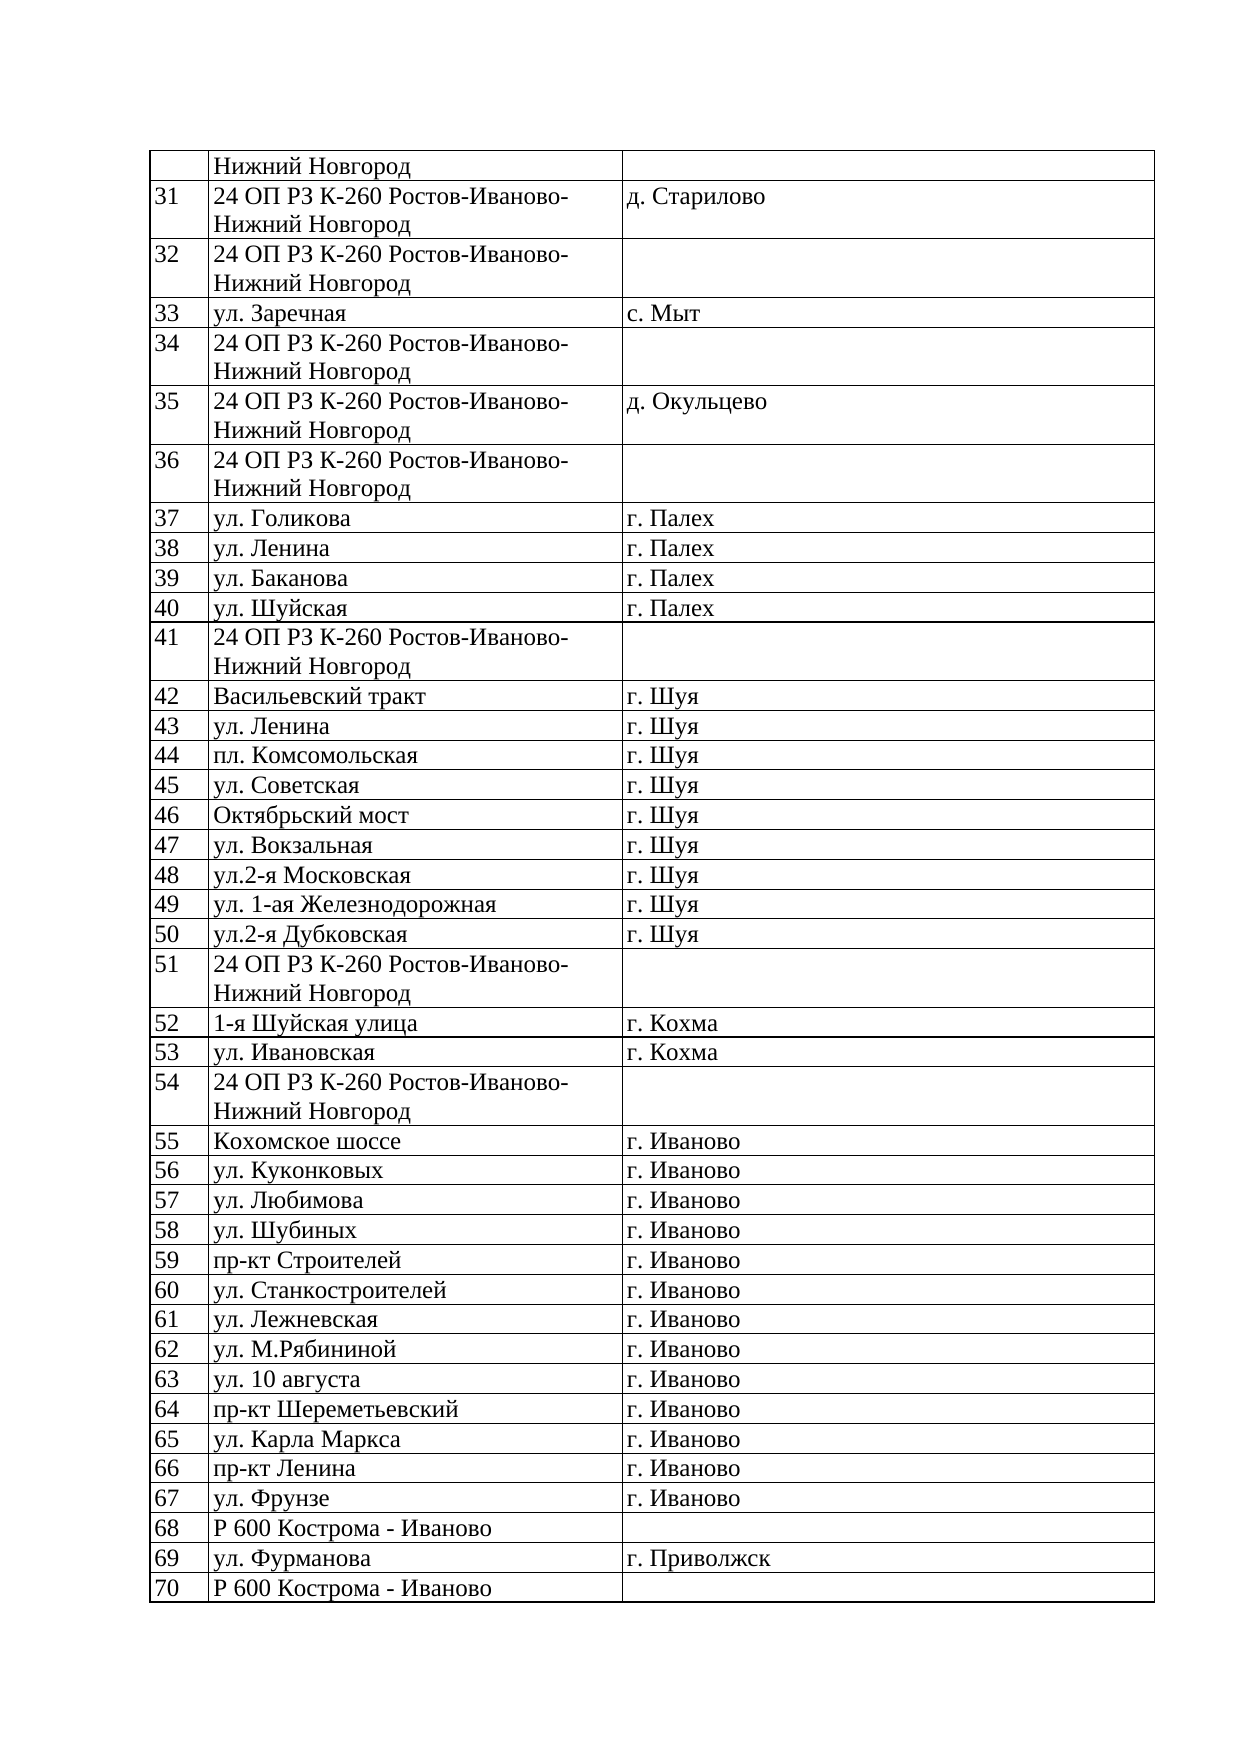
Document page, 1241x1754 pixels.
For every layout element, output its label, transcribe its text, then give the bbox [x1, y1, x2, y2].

table_cell ул. Ленина [209, 533, 622, 562]
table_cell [209, 151, 622, 180]
table_cell г. Иваново [623, 1454, 1154, 1482]
table_cell 64 [151, 1394, 208, 1423]
table_cell 24 ОП РЗ К-260 Ростов-Иваново-Нижний Новгород [209, 623, 622, 680]
table_cell 70 [151, 1573, 208, 1601]
table_cell ул.2-я Московская [209, 860, 622, 888]
table_cell г. Шуя [623, 681, 1154, 710]
table_cell 35 [151, 386, 208, 444]
table_cell Р 600 Кострома - Иваново [209, 1513, 622, 1542]
table_cell г. Палех [623, 533, 1154, 562]
table_cell 31 [151, 181, 208, 238]
table_cell г. Шуя [623, 830, 1154, 859]
table_cell г. Иваново [623, 1275, 1154, 1303]
table_cell г. Иваново [623, 1424, 1154, 1452]
table_cell 40 [151, 593, 208, 621]
table_cell Р 600 Кострома - Иваново [209, 1573, 622, 1601]
table_cell 62 [151, 1334, 208, 1363]
table_cell Кохомское шоссе [209, 1126, 622, 1154]
table_cell 37 [151, 503, 208, 532]
table_cell г. Иваново [623, 1394, 1154, 1423]
table_cell 47 [151, 830, 208, 859]
table_cell г. Шуя [623, 860, 1154, 888]
table_cell 34 [151, 328, 208, 385]
table_cell 38 [151, 533, 208, 562]
table_cell 54 [151, 1067, 208, 1125]
table_cell 58 [151, 1215, 208, 1244]
table_cell г. Иваново [623, 1364, 1154, 1393]
table_cell д. Старилово [623, 181, 1154, 238]
table_cell д. Окульцево [623, 386, 1154, 444]
table_cell ул. Карла Маркса [209, 1424, 622, 1452]
table_cell г. Иваново [623, 1215, 1154, 1244]
table_cell 30 [151, 151, 208, 180]
table_cell г. Приволжск [623, 1543, 1154, 1572]
table_cell 52 [151, 1008, 208, 1036]
table_cell г. Кохма [623, 1038, 1154, 1066]
table_cell ул. Баканова [209, 563, 622, 592]
table_cell г. Палех [623, 563, 1154, 592]
table_cell ул.2-я Дубковская [209, 919, 622, 948]
table_cell г. Шуя [623, 741, 1154, 769]
table_cell [623, 445, 1154, 502]
table_cell [623, 949, 1154, 1007]
table_cell 60 [151, 1275, 208, 1303]
table_cell г. Шуя [623, 919, 1154, 948]
table_cell 56 [151, 1156, 208, 1184]
table_cell 42 [151, 681, 208, 710]
table_cell Васильевский тракт [209, 681, 622, 710]
table_cell 50 [151, 919, 208, 948]
table_cell ул. Лежневская [209, 1305, 622, 1333]
table_cell [623, 239, 1154, 297]
table_cell ул. Фурманова [209, 1543, 622, 1572]
table_cell 69 [151, 1543, 208, 1572]
table_cell г. Иваново [623, 1334, 1154, 1363]
table_cell 59 [151, 1245, 208, 1274]
table_cell 46 [151, 800, 208, 829]
table_cell [623, 328, 1154, 385]
table_cell 24 ОП РЗ К-260 Ростов-Иваново-Нижний Новгород [209, 949, 622, 1007]
table_cell ул. М.Рябининой [209, 1334, 622, 1363]
table_cell 49 [151, 890, 208, 918]
table_cell ул. 1-ая Железнодорожная [209, 890, 622, 918]
table_cell ул. Шуйская [209, 593, 622, 621]
table_cell г. Шуя [623, 800, 1154, 829]
table_cell [623, 1067, 1154, 1125]
table_cell г. Иваново [623, 1185, 1154, 1214]
table_cell 32 [151, 239, 208, 297]
table_cell г. Шуя [623, 770, 1154, 799]
table_cell ул. Фрунзе [209, 1483, 622, 1512]
table_cell 63 [151, 1364, 208, 1393]
table_cell 24 ОП РЗ К-260 Ростов-Иваново-Нижний Новгород [209, 445, 622, 502]
table_cell ул. 10 августа [209, 1364, 622, 1393]
table_cell ул. Ивановская [209, 1038, 622, 1066]
table_cell г. Иваново [623, 1483, 1154, 1512]
table_cell 36 [151, 445, 208, 502]
table_cell 66 [151, 1454, 208, 1482]
table_cell г. Шуя [623, 890, 1154, 918]
table_cell с. Мыт [623, 298, 1154, 327]
table_cell 65 [151, 1424, 208, 1452]
table_cell пл. Комсомольская [209, 741, 622, 769]
table_cell ул. Вокзальная [209, 830, 622, 859]
table_cell 67 [151, 1483, 208, 1512]
table_cell ул. Станкостроителей [209, 1275, 622, 1303]
table_cell г. Палех [623, 503, 1154, 532]
table_cell г. Палех [623, 593, 1154, 621]
table_cell 43 [151, 711, 208, 739]
table_cell 24 ОП РЗ К-260 Ростов-Иваново-Нижний Новгород [209, 386, 622, 444]
table_cell 55 [151, 1126, 208, 1154]
table_cell [623, 623, 1154, 680]
table_cell 24 ОП РЗ К-260 Ростов-Иваново-Нижний Новгород [209, 181, 622, 238]
table_cell пр-кт Строителей [209, 1245, 622, 1274]
table_cell 68 [151, 1513, 208, 1542]
table_cell 24 ОП РЗ К-260 Ростов-Иваново-Нижний Новгород [209, 328, 622, 385]
table_cell 53 [151, 1038, 208, 1066]
table_cell ул. Ленина [209, 711, 622, 739]
table_cell 39 [151, 563, 208, 592]
table_cell г. Кохма [623, 1008, 1154, 1036]
table_cell 61 [151, 1305, 208, 1333]
table_cell 1-я Шуйская улица [209, 1008, 622, 1036]
table_cell 33 [151, 298, 208, 327]
table_cell г. Иваново [623, 1245, 1154, 1274]
table_cell 24 ОП РЗ К-260 Ростов-Иваново-Нижний Новгород [209, 1067, 622, 1125]
table_cell 45 [151, 770, 208, 799]
table_cell пр-кт Ленина [209, 1454, 622, 1482]
table_cell г. Иваново [623, 1305, 1154, 1333]
table_cell 51 [151, 949, 208, 1007]
table_cell г. Иваново [623, 1126, 1154, 1154]
table_cell ул. Голикова [209, 503, 622, 532]
table_cell ул. Советская [209, 770, 622, 799]
table_cell Октябрьский мост [209, 800, 622, 829]
table_cell [623, 151, 1154, 180]
table_cell 48 [151, 860, 208, 888]
table_cell ул. Шубиных [209, 1215, 622, 1244]
table_cell ул. Любимова [209, 1185, 622, 1214]
table_cell 57 [151, 1185, 208, 1214]
table_cell ул. Заречная [209, 298, 622, 327]
table_cell пр-кт Шереметьевский [209, 1394, 622, 1423]
table_cell 24 ОП РЗ К-260 Ростов-Иваново-Нижний Новгород [209, 239, 622, 297]
table_cell 41 [151, 623, 208, 680]
table_cell ул. Куконковых [209, 1156, 622, 1184]
table_cell г. Иваново [623, 1156, 1154, 1184]
table_cell г. Шуя [623, 711, 1154, 739]
table_cell 44 [151, 741, 208, 769]
table_cell [623, 1513, 1154, 1542]
table_cell [623, 1573, 1154, 1601]
